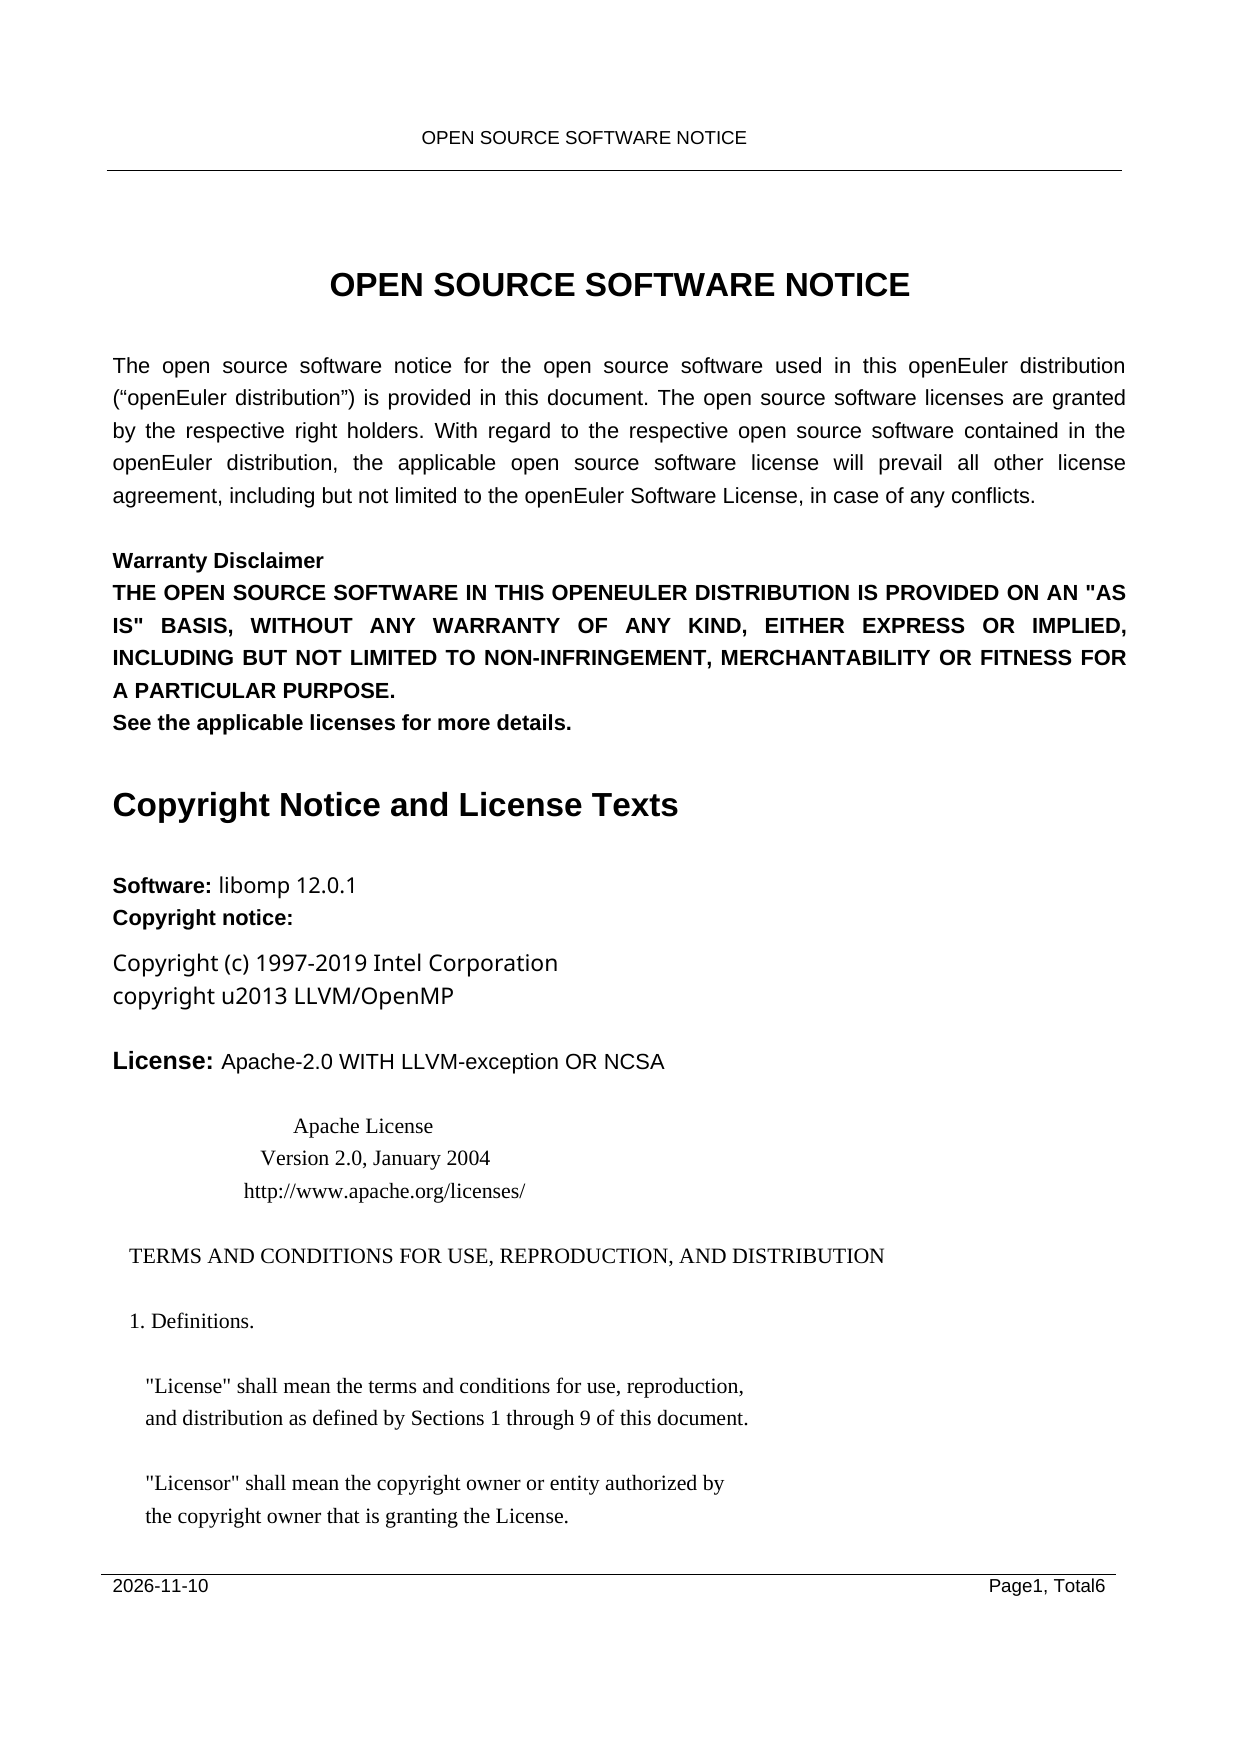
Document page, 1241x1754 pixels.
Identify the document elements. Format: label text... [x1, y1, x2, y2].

text Copyright notice: [112, 901, 1128, 934]
text Copyright Notice and License Texts [112, 771, 1128, 836]
text OPEN SOURCE SOFTWARE NOTICE [112, 251, 1128, 316]
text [112, 1077, 1128, 1532]
title Software: libomp 12.0.1 [112, 869, 1128, 901]
text The open source software notice for the open source software used in this openEuler distribution (“openEuler distribution”) is provided in this document. The open source software licenses are granted by the respective right holders. With regard to the respective open source software contained in the openEuler distribution, the applicable open source software license will prevail all other license agreement, including but not limited to the openEuler Software License, in case of any conflicts. [112, 349, 1128, 511]
text Warranty Disclaimer [112, 544, 1128, 576]
text License: Apache-2.0 WITH LLVM-exception OR NCSA [112, 1044, 1128, 1077]
text Copyright (c) 1997-2019 Intel Corporation copyright u2013 LLVM/OpenMP [112, 947, 1128, 1044]
text THE OPEN SOURCE SOFTWARE IN THIS OPENEULER DISTRIBUTION IS PROVIDED ON AN "AS IS" BASIS, WITHOUT ANY WARRANTY OF ANY KIND, EITHER EXPRESS OR IMPLIED, INCLUDING BUT NOT LIMITED TO NON-INFRINGEMENT, MERCHANTABILITY OR FITNESS FOR A PARTICULAR PURPOSE. See the applicable licenses for more details. [112, 576, 1128, 739]
